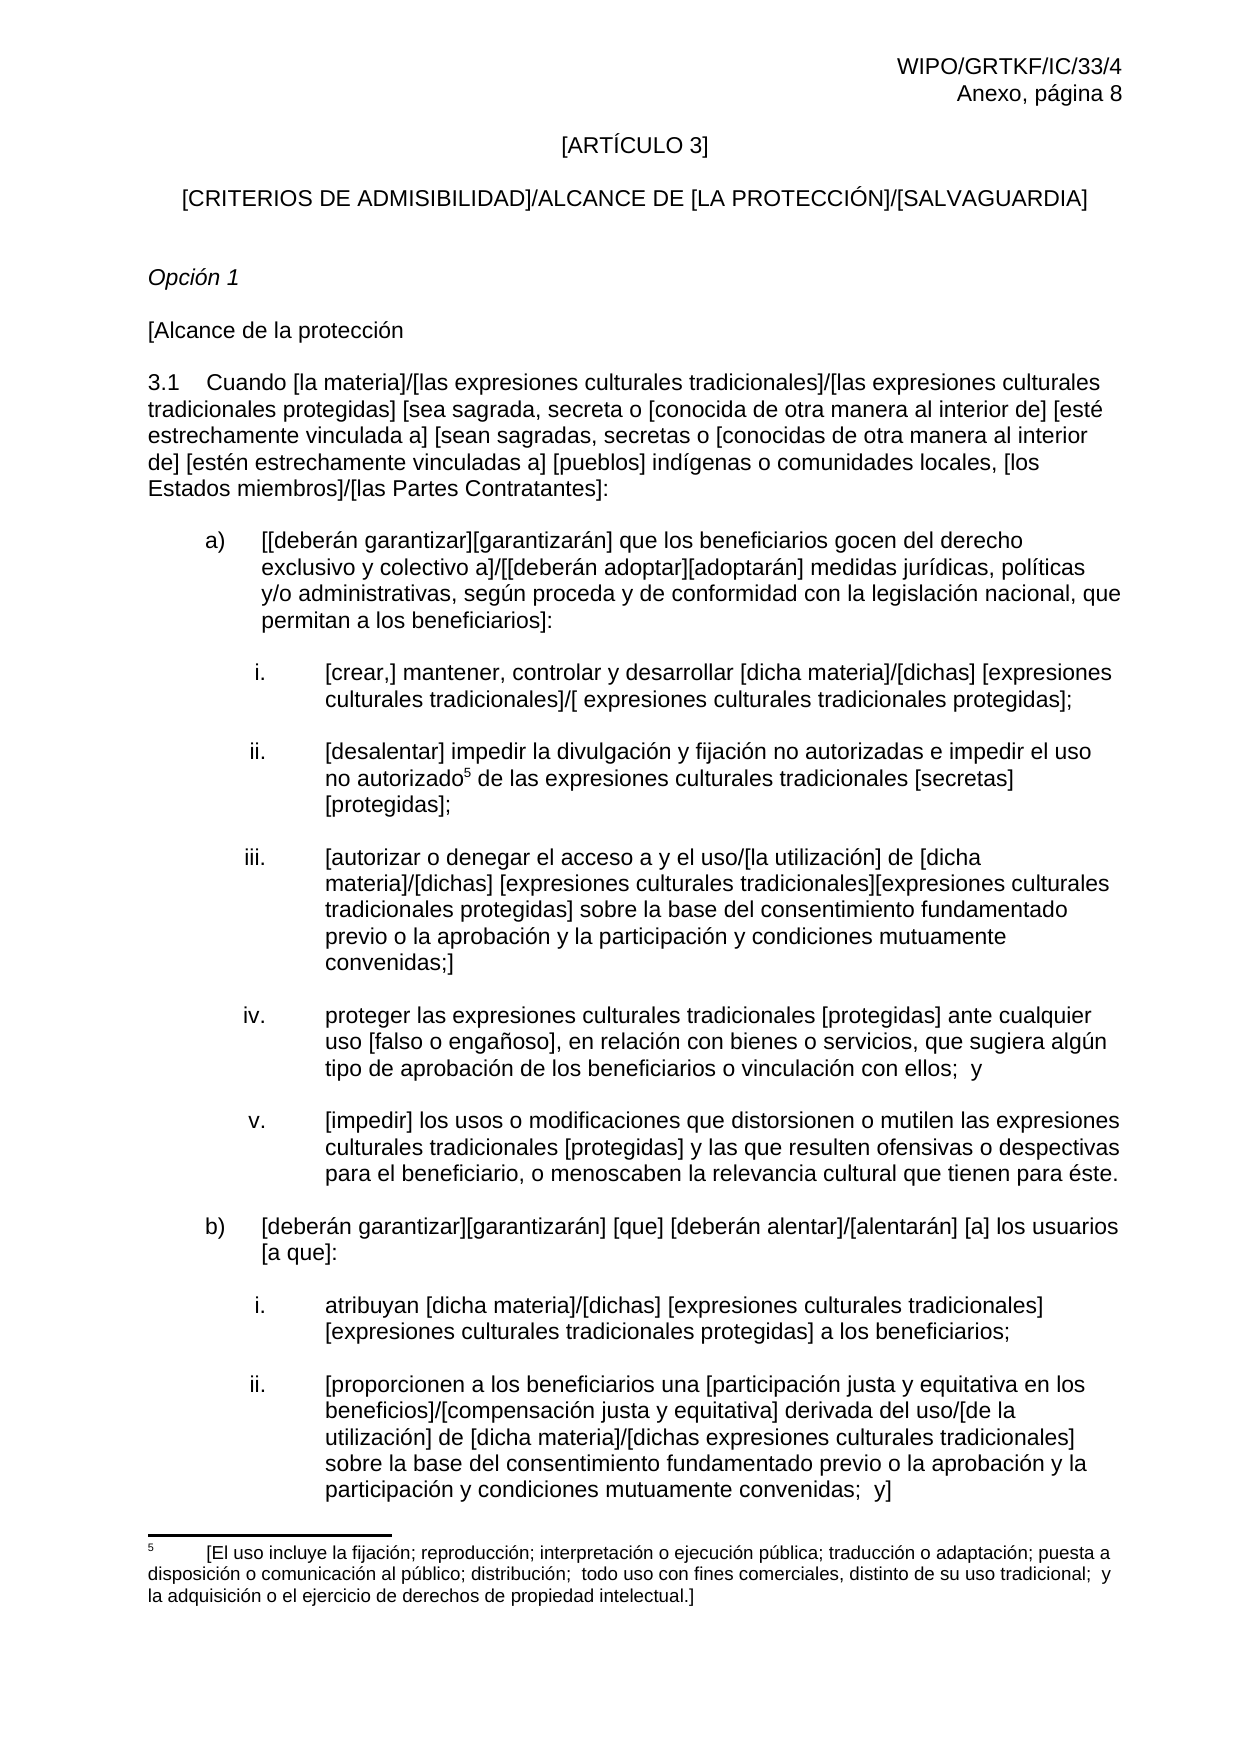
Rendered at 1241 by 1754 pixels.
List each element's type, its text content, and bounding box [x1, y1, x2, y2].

list [impedir] los usos o modificaciones que distorsionen o mutilen las expresiones culturales tradicionales [protegidas] y las que resulten ofensivas o despectivas para el beneficiario, o menoscaben la relevancia cultural que tienen para éste. [266, 1107, 1122, 1186]
list [desalentar] impedir la divulgación y fijación no autorizadas e impedir el uso no autorizado de las expresiones culturales tradicionales [secretas] [protegidas]; [266, 738, 1122, 817]
list [crear,] mantener, controlar y desarrollar [dicha materia]/[dichas] [expresiones culturales tradicionales]/[ expresiones culturales tradicionales protegidas]; [266, 659, 1122, 712]
list Cuando [la materia]/[las expresiones culturales tradicionales]/[las expresiones culturales tradicionales protegidas] [sea sagrada, secreta o [conocida de otra manera al interior de] [esté estrechamente vinculada a] [sean sagradas, secretas o [conocidas de otra manera al interior de] [estén estrechamente vinculadas a] [pueblos] indígenas o comunidades locales, [los Estados miembros]/[las Partes Contratantes]: [148, 369, 1122, 501]
list [proporcionen a los beneficiarios una [participación justa y equitativa en los beneficios]/[compensación justa y equitativa] derivada del uso/[de la utilización] de [dicha materia]/[dichas expresiones culturales tradicionales] sobre la base del consentimiento fundamentado previo o la aprobación y la participación y condiciones mutuamente convenidas; y] [266, 1371, 1122, 1503]
text [ARTÍCULO 3] [148, 132, 1122, 158]
list atribuyan [dicha materia]/[dichas] [expresiones culturales tradicionales][expresiones culturales tradicionales protegidas] a los beneficiarios; [266, 1292, 1122, 1344]
text Opción 1 [148, 264, 1122, 290]
list proteger las expresiones culturales tradicionales [protegidas] ante cualquier uso [falso o engañoso], en relación con bienes o servicios, que sugiera algún tipo de aprobación de los beneficiarios o vinculación con ellos; y [266, 1002, 1122, 1081]
list [deberán garantizar][garantizarán] [que] [deberán alentar]/[alentarán] [a] los usuarios [a que]: [205, 1213, 1122, 1265]
text [CRITERIOS DE ADMISIBILIDAD]/ALCANCE DE [LA PROTECCIÓN]/[SALVAGUARDIA] [148, 185, 1122, 211]
text [Alcance de la protección [148, 317, 1122, 343]
list [autorizar o denegar el acceso a y el uso/[la utilización] de [dicha materia]/[dichas] [expresiones culturales tradicionales][expresiones culturales tradicionales protegidas] sobre la base del consentimiento fundamentado previo o la aprobación y la participación y condiciones mutuamente convenidas;] [266, 844, 1122, 976]
list [[deberán garantizar][garantizarán] que los beneficiarios gocen del derecho exclusivo y colectivo a]/[[deberán adoptar][adoptarán] medidas jurídicas, políticas y/o administrativas, según proceda y de conformidad con la legislación nacional, que permitan a los beneficiarios]: [205, 527, 1122, 633]
